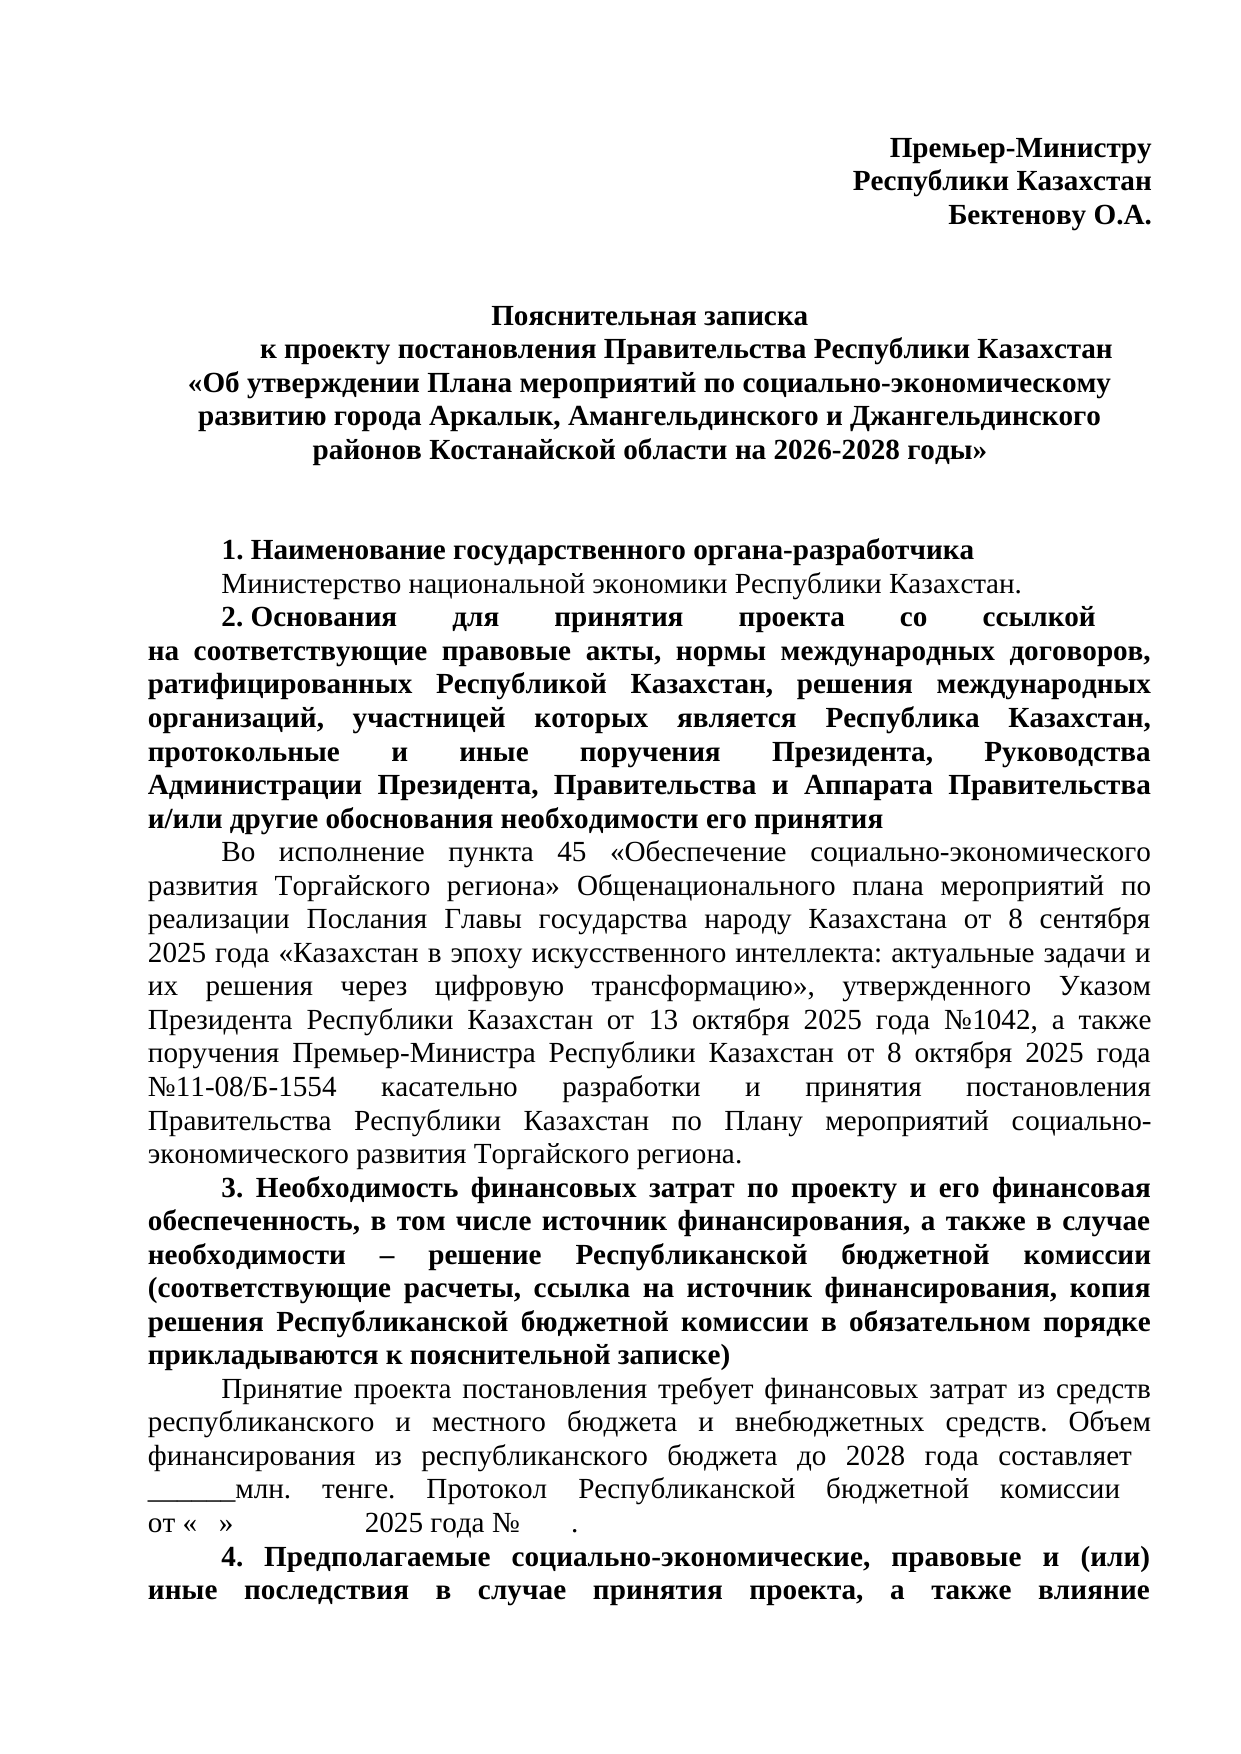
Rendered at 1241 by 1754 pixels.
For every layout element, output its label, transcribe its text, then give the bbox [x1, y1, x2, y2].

text Бектенову О.А. [148, 197, 1152, 231]
text Во исполнение пункта 45 «Обеспечение социально-экономического развития Торгайского региона» Общенационального плана мероприятий по реализации Послания Главы государства народу Казахстана от 8 сентября 2025 года «Казахстан в эпоху искусственного интеллекта: актуальные задачи и их решения через цифровую трансформацию», утвержденного Указом Президента Республики Казахстан от 13 октября 2025 года №1042, а также поручения Премьер-Министра Республики Казахстан от 8 октября 2025 года №11-08/Б-1554 касательно разработки и принятия постановления Правительства Республики Казахстан по Плану мероприятий социально-экономического развития Торгайского региона. [148, 834, 1152, 1170]
text Пояснительная записка [148, 298, 1152, 331]
text Республики Казахстан [148, 163, 1152, 197]
text Принятие проекта постановления требует финансовых затрат из средств республиканского и местного бюджета и внебюджетных средств. Объем финансирования из республиканского бюджета до 2028 года составляет ______млн. тенге. Протокол Республиканской бюджетной комиссии от « » 2025 года № . [148, 1371, 1152, 1539]
text 1. Наименование государственного органа-разработчика [148, 532, 1152, 566]
text к проекту постановления Правительства Республики Казахстан «Об утверждении Плана мероприятий по социально-экономическому развитию города Аркалык, Амангельдинского и Джангельдинского районов Костанайской области на 2026-2028 годы» [148, 331, 1152, 465]
text Премьер-Министру [148, 130, 1152, 163]
text Министерство национальной экономики Республики Казахстан. [148, 566, 1152, 599]
text 3. Необходимость финансовых затрат по проекту и его финансовая обеспеченность, в том числе источник финансирования, а также в случае необходимости – решение Республиканской бюджетной комиссии (соответствующие расчеты, ссылка на источник финансирования, копия решения Республиканской бюджетной комиссии в обязательном порядке прикладываются к пояснительной записке) [148, 1170, 1152, 1371]
text 2. Основания для принятия проекта со ссылкой на соответствующие правовые акты, нормы международных договоров, ратифицированных Республикой Казахстан, решения международных организаций, участницей которых является Республика Казахстан, протокольные и иные поручения Президента, Руководства Администрации Президента, Правительства и Аппарата Правительства и/или другие обоснования необходимости его принятия [148, 599, 1152, 834]
